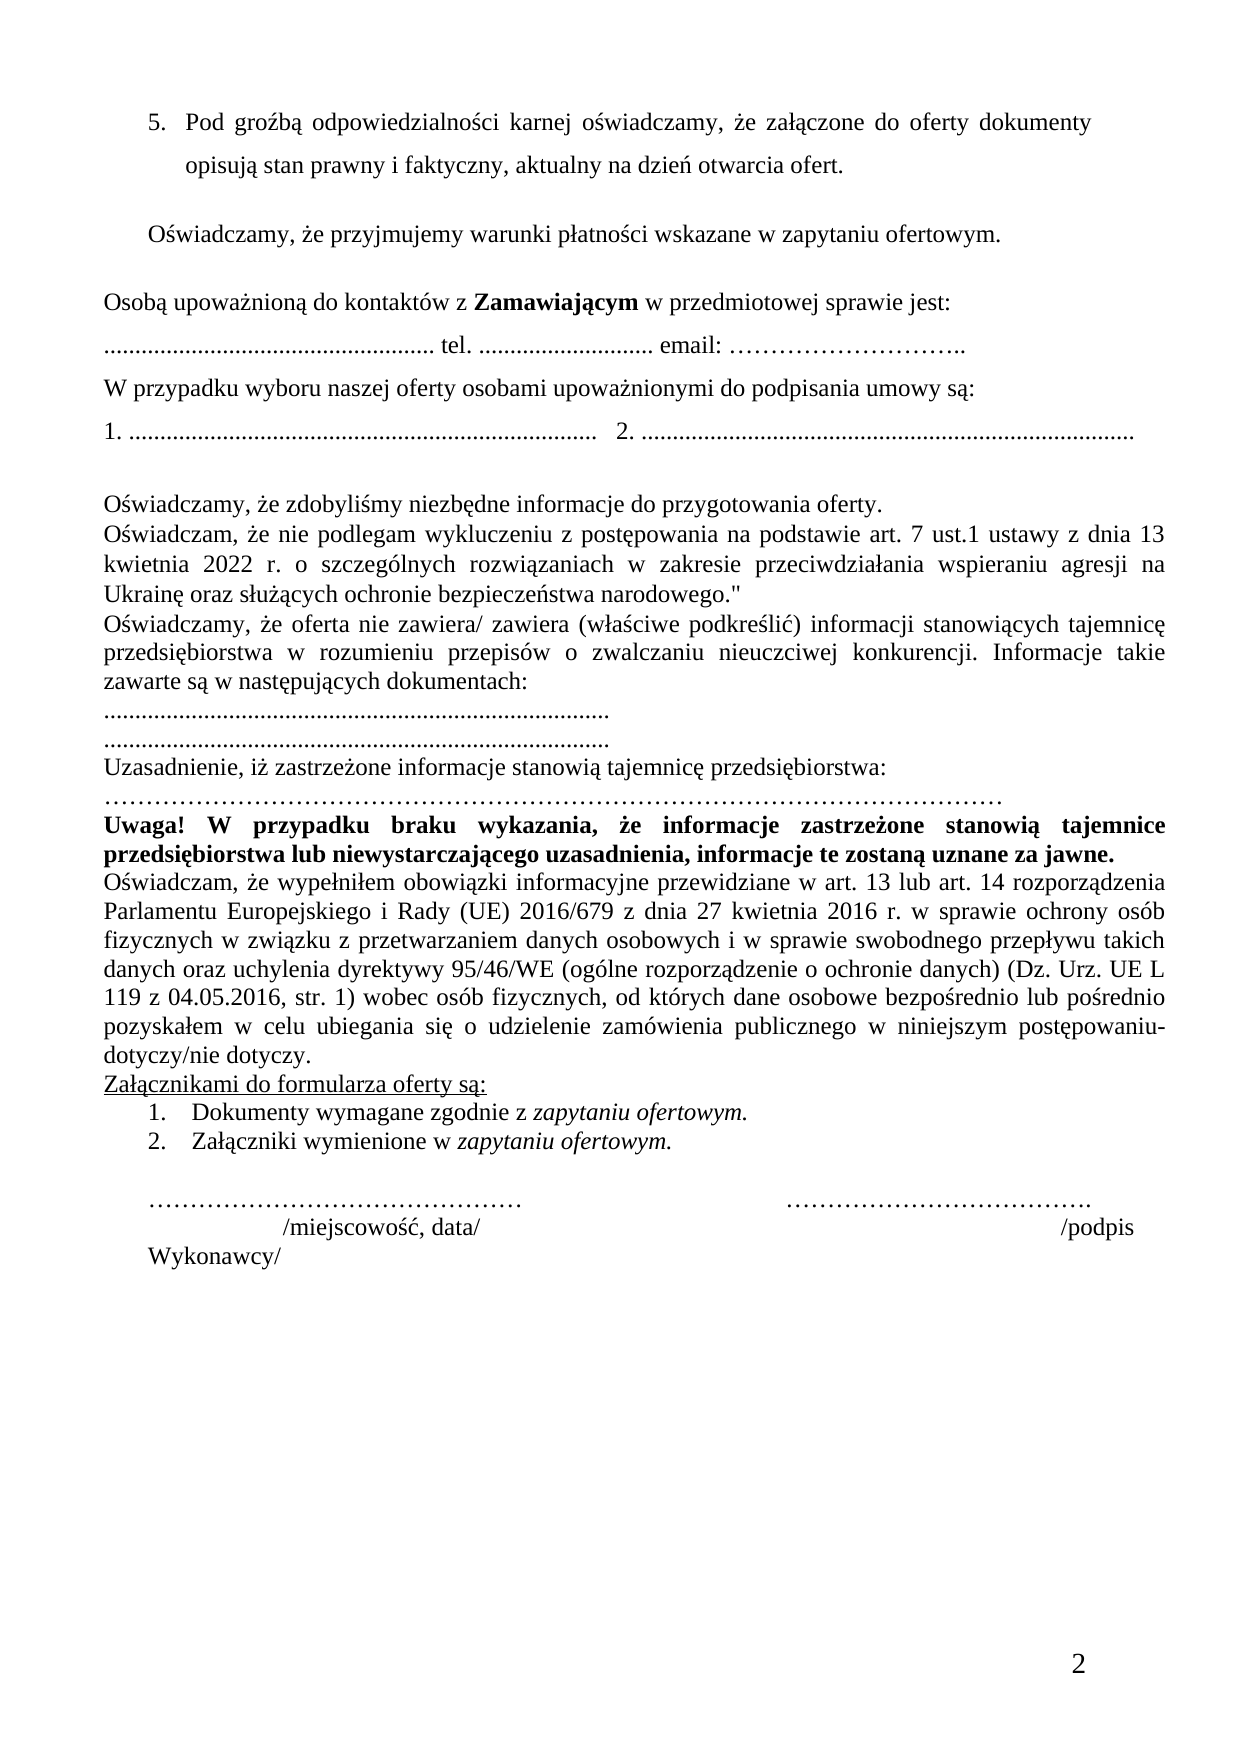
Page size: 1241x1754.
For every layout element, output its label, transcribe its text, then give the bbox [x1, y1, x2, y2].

text Osobą upoważnioną do kontaktów z Zamawiającym w przedmiotowej sprawie jest: [103, 287, 1167, 316]
text Załącznikami do formularza oferty są: [103, 1069, 1167, 1097]
text W przypadku wyboru naszej oferty osobami upoważnionymi do podpisania umowy są: [103, 373, 1167, 402]
text ……………………………………………………………………………………………… [103, 781, 1167, 810]
list Załączniki wymienione w zapytaniu ofertowym. [148, 1126, 1167, 1155]
text Oświadczam, że nie podlegam wykluczeniu z postępowania na podstawie art. 7 ust.1 ustawy z dnia 13 kwietnia 2022 r. o szczególnych rozwiązaniach w zakresie przeciwdziałania wspieraniu agresji na Ukrainę oraz służących ochronie bezpieczeństwa narodowego." [103, 519, 1167, 608]
text Oświadczamy, że przyjmujemy warunki płatności wskazane w zapytaniu ofertowym. [148, 219, 1167, 247]
text 1. ........................................................................... 2. ............................................................................... [103, 416, 1167, 445]
text ..................................................... tel. ............................ email: ……………………….. [103, 330, 1167, 359]
text Oświadczamy, że oferta nie zawiera/ zawiera (właściwe podkreślić) informacji stanowiących tajemnicę przedsiębiorstwa w rozumieniu przepisów o zwalczaniu nieuczciwej konkurencji. Informacje takie zawarte są w następujących dokumentach: [103, 609, 1167, 695]
text ................................................................................. [103, 695, 1167, 724]
text ................................................................................. [103, 724, 1167, 752]
text /miejscowość, data/ /podpis Wykonawcy/ [148, 1212, 1137, 1270]
text Oświadczam, że wypełniłem obowiązki informacyjne przewidziane w art. 13 lub art. 14 rozporządzenia Parlamentu Europejskiego i Rady (UE) 2016/679 z dnia 27 kwietnia 2016 r. w sprawie ochrony osób fizycznych w związku z przetwarzaniem danych osobowych i w sprawie swobodnego przepływu takich danych oraz uchylenia dyrektywy 95/46/WE (ogólne rozporządzenie o ochronie danych) (Dz. Urz. UE L 119 z 04.05.2016, str. 1) wobec osób fizycznych, od których dane osobowe bezpośrednio lub pośrednio pozyskałem w celu ubiegania się o udzielenie zamówienia publicznego w niniejszym postępowaniu- dotyczy/nie dotyczy. [103, 867, 1167, 1069]
text Uzasadnienie, iż zastrzeżone informacje stanowią tajemnicę przedsiębiorstwa: [103, 752, 1167, 781]
list Dokumenty wymagane zgodnie z zapytaniu ofertowym. [148, 1097, 1167, 1126]
text ……………………………………… ………………………………. [148, 1184, 1137, 1212]
text Uwaga! W przypadku braku wykazania, że informacje zastrzeżone stanowią tajemnice przedsiębiorstwa lub niewystarczającego uzasadnienia, informacje te zostaną uznane za jawne. [103, 810, 1167, 867]
list Pod groźbą odpowiedzialności karnej oświadczamy, że załączone do oferty dokumenty opisują stan prawny i faktyczny, aktualny na dzień otwarcia ofert. [148, 107, 1092, 179]
text Oświadczamy, że zdobyliśmy niezbędne informacje do przygotowania oferty. [103, 489, 1167, 518]
